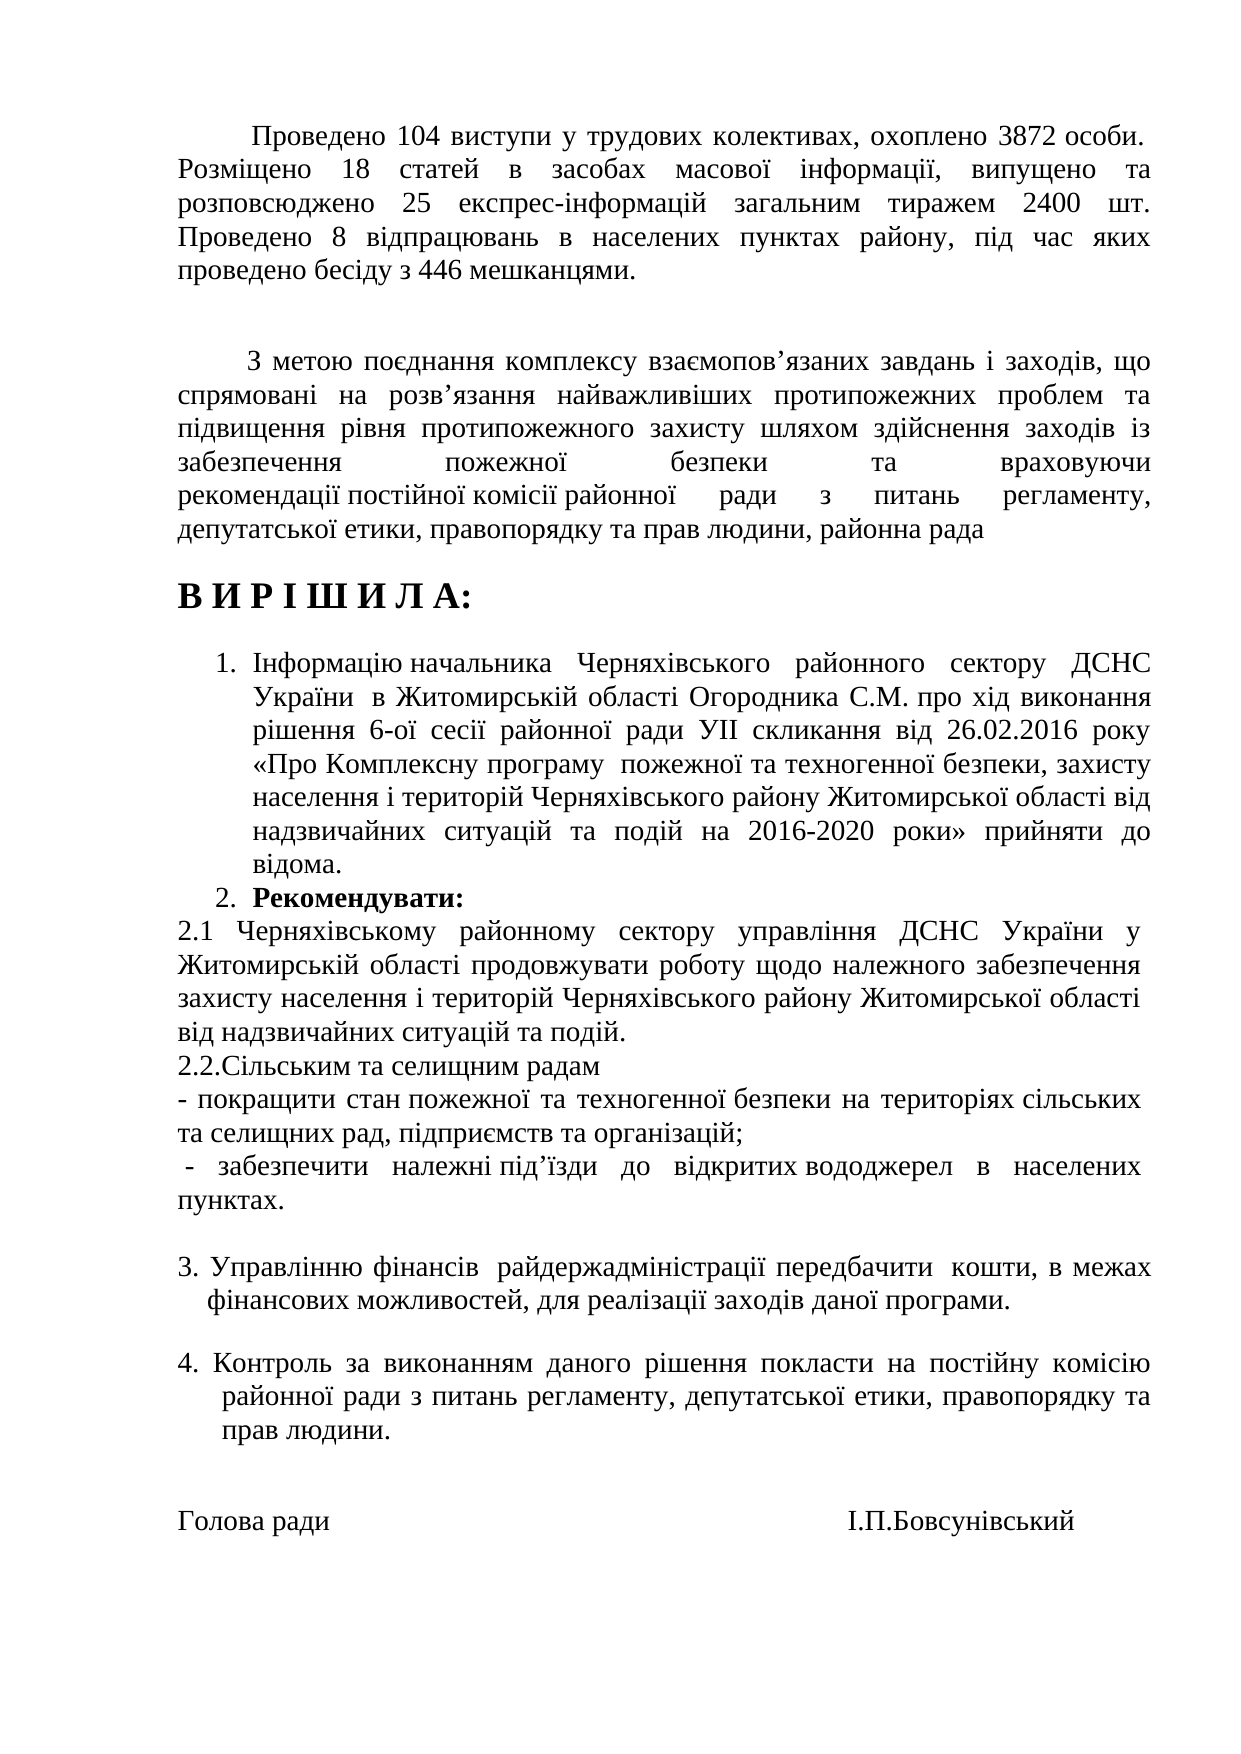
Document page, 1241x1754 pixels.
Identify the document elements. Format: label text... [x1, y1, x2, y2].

text 3. Управлінню фінансів райдержадміністрації передбачити кошти, в межах фінансових можливостей, для реалізації заходів даної програми. [177, 1249, 1152, 1316]
text - забезпечити належні під’їзди до відкритих вододжерел в населених пунктах. [177, 1148, 1141, 1215]
list Рекомендувати: [215, 880, 1152, 913]
text - покращити стан пожежної та техногенної безпеки на територіях сільських та селищних рад, підприємств та організацій; [177, 1081, 1141, 1148]
list Інформацію начальника Черняхівського районного сектору ДСНС України в Житомирській області Огородника С.М. про хід виконання рішення 6-ої сесії районної ради УІІ скликання від 26.02.2016 року «Про Комплексну програму пожежної та техногенної безпеки, захисту населення і територій Черняхівського району Житомирської області від надзвичайних ситуацій та подій на 2016-2020 роки» прийняти до відома. [215, 645, 1152, 880]
text 2.2.Сільським та селищним радам [177, 1048, 1152, 1081]
text Проведено 104 виступи у трудових колективах, охоплено 3872 особи. Розміщено 18 статей в засобах масової інформації, випущено та розповсюджено 25 експрес-інформацій загальним тиражем 2400 шт. Проведено 8 відпрацювань в населених пунктах району, під час яких проведено бесіду з 446 мешканцями. [177, 118, 1152, 286]
text З метою поєднання комплексу взаємопов’язаних завдань і заходів, що спрямовані на розв’язання найважливіших протипожежних проблем та підвищення рівня протипожежного захисту шляхом здійснення заходів із забезпечення пожежної безпеки та враховуючи рекомендації постійної комісії районної ради з питань регламенту, депутатської етики, правопорядку та прав людини, районна рада [177, 343, 1152, 544]
text 2.1 Черняхівському районному сектору управління ДСНС України у Житомирській області продовжувати роботу щодо належного забезпечення захисту населення і територій Черняхівського району Житомирської області від надзвичайних ситуацій та подій. [177, 913, 1141, 1048]
text 4. Контроль за виконанням даного рішення покласти на постійну комісію районної ради з питань регламенту, депутатської етики, правопорядку та прав людини. [177, 1345, 1152, 1445]
text В И Р І Ш И Л А: [177, 573, 1152, 616]
text Голова ради І.П.Бовсунівський [177, 1503, 1152, 1536]
